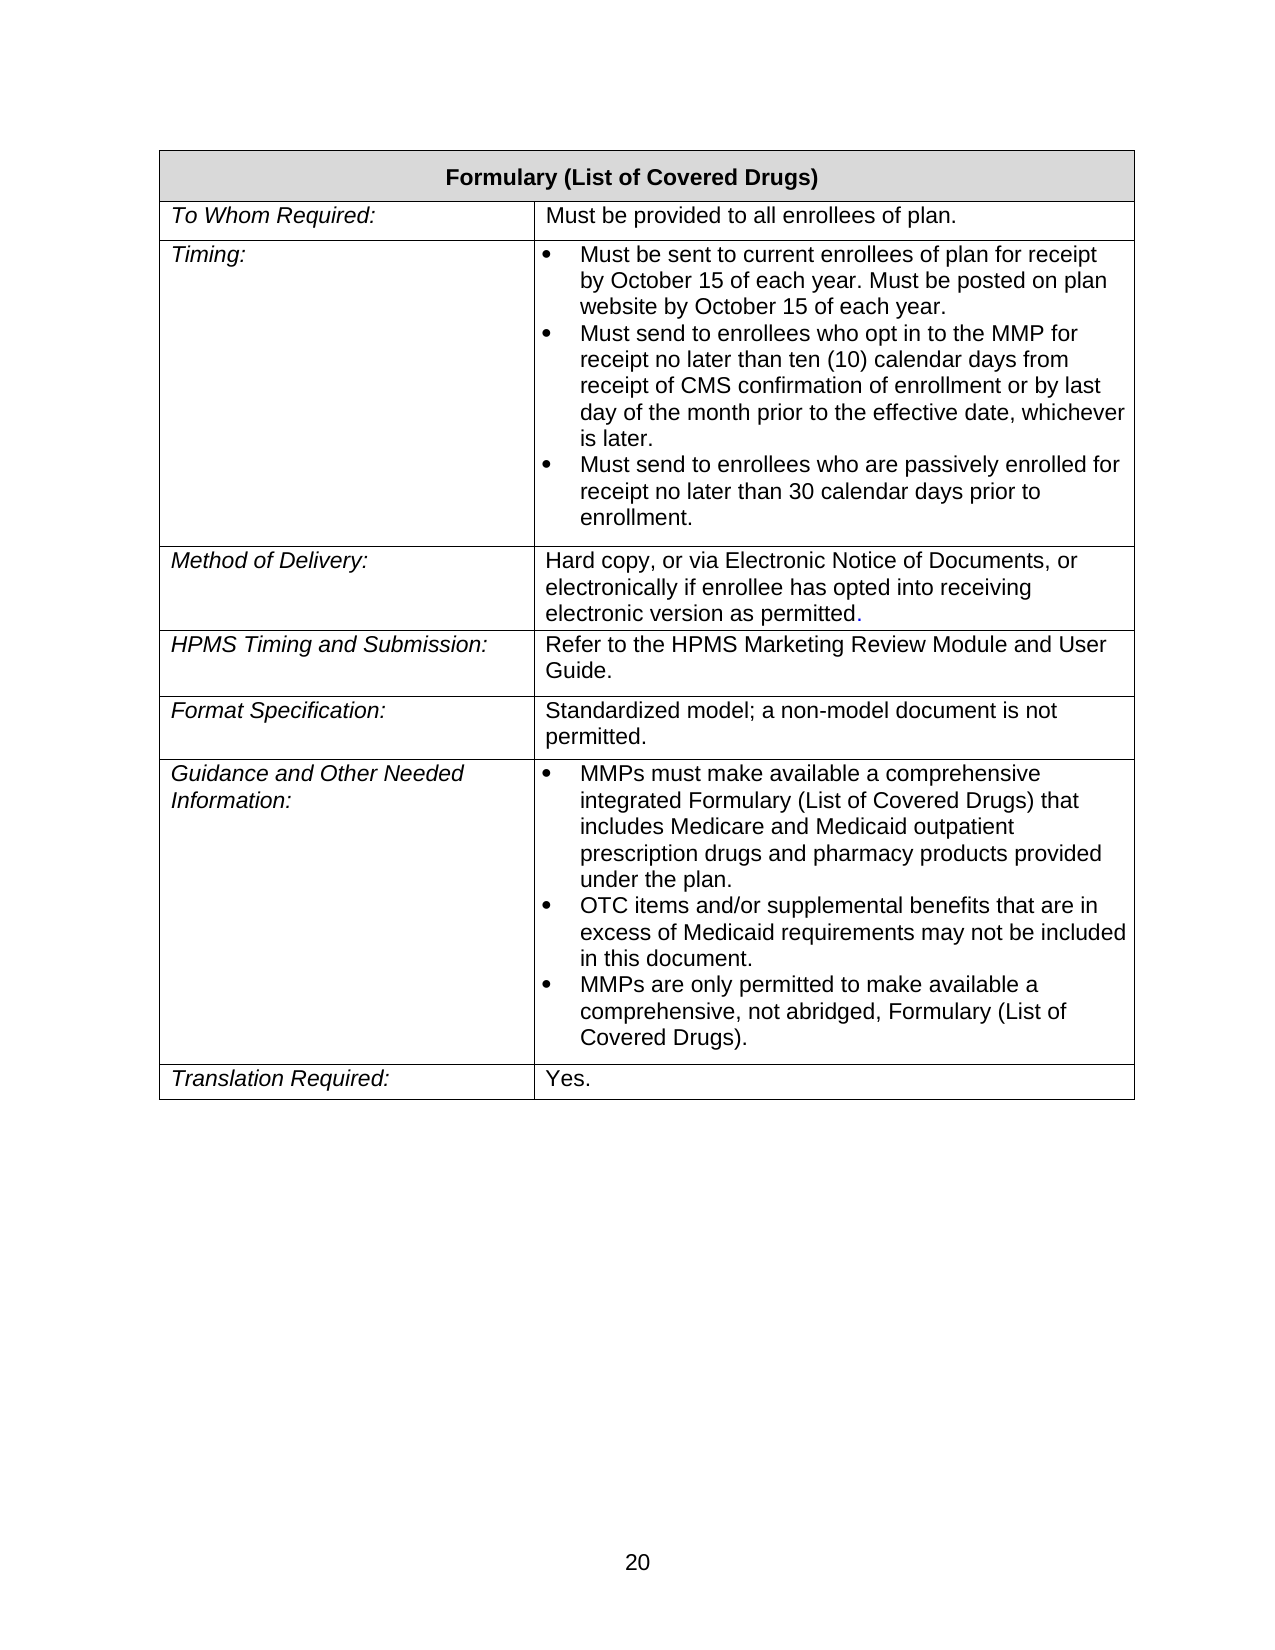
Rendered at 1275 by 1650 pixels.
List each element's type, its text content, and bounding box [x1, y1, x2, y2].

table_cell Standardized model; a non-model document is not permitted. [535, 697, 1134, 759]
table_header Formulary (List of Covered Drugs) [160, 151, 1134, 201]
table_cell Translation Required: [160, 1065, 534, 1099]
table_cell Must be provided to all enrollees of plan. [535, 202, 1134, 239]
table_cell Yes. [535, 1065, 1134, 1099]
table_cell Timing: [160, 241, 534, 546]
table_cell MMPs must make available a comprehensive integrated Formulary (List of Covered Drugs) that includes Medicare and Medicaid outpatient prescription drugs and pharmacy products provided under the plan. OTC items and/or supplemental benefits that are in excess of Medicaid requirements may not be included in this document. MMPs are only permitted to make available a comprehensive, not abridged, Formulary (List of Covered Drugs). [535, 760, 1134, 1064]
table_cell Method of Delivery: [160, 547, 534, 630]
table_cell To Whom Required: [160, 202, 534, 239]
table_cell Must be sent to current enrollees of plan for receipt by October 15 of each year. Must be posted on plan website by October 15 of each year. Must send to enrollees who opt in to the MMP for receipt no later than ten (10) calendar days from receipt of CMS confirmation of enrollment or by last day of the month prior to the effective date, whichever is later. Must send to enrollees who are passively enrolled for receipt no later than 30 calendar days prior to enrollment. [535, 241, 1134, 546]
table_cell HPMS Timing and Submission: [160, 631, 534, 696]
table_cell Hard copy, or via Electronic Notice of Documents, or electronically if enrollee has opted into receiving electronic version as permitted. [535, 547, 1134, 630]
table_cell Refer to the HPMS Marketing Review Module and User Guide. [535, 631, 1134, 696]
table_cell Guidance and Other Needed Information: [160, 760, 534, 1064]
table_cell Format Specification: [160, 697, 534, 759]
